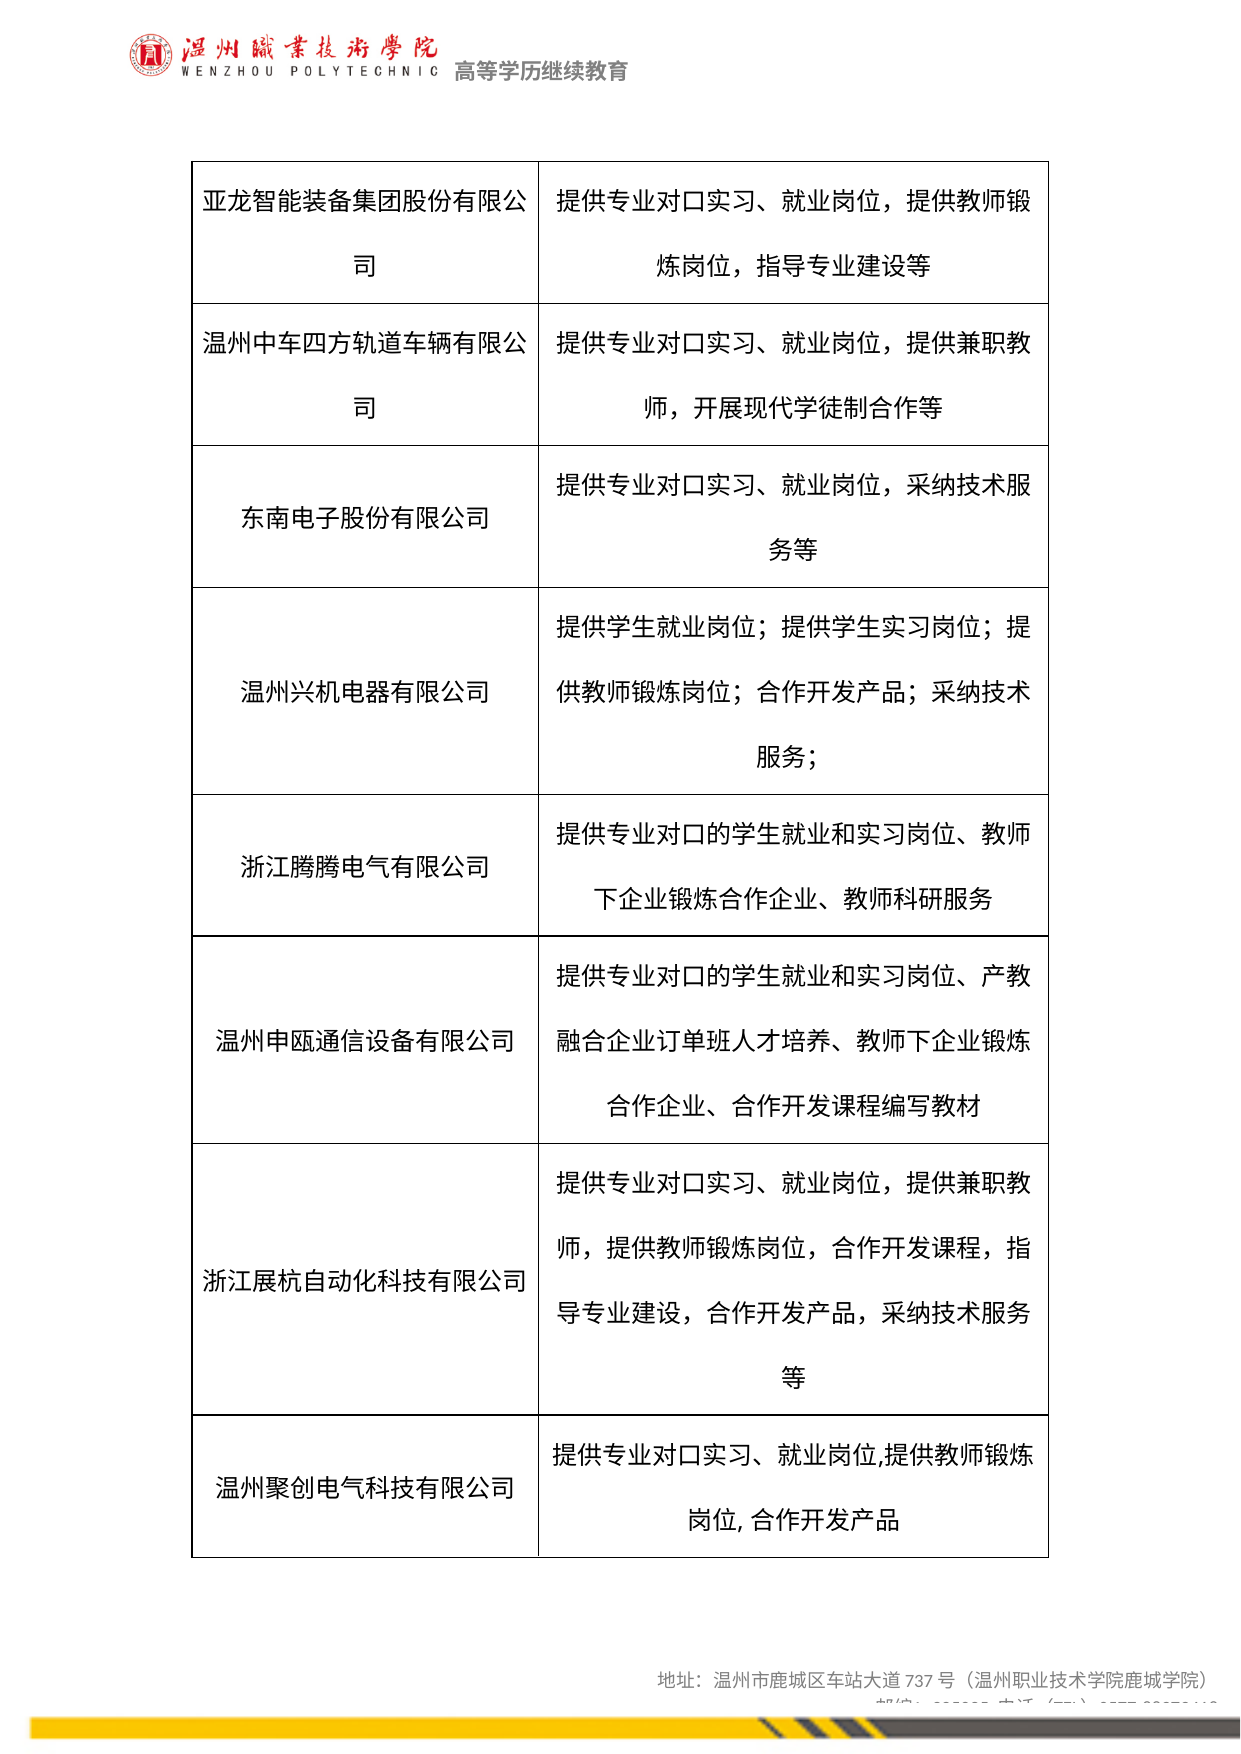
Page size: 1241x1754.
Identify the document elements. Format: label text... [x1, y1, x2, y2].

table_cell 浙江展杭自动化科技有限公司 [193, 1144, 538, 1414]
table_cell 温州申瓯通信设备有限公司 [193, 937, 538, 1142]
table_cell 提供学生就业岗位；提供学生实习岗位；提供教师锻炼岗位；合作开发产品；采纳技术服务； [539, 588, 1048, 793]
table_cell 提供专业对口实习、就业岗位，采纳技术服务等 [539, 446, 1048, 586]
table_cell 温州聚创电气科技有限公司 [193, 1416, 538, 1556]
table_cell 温州中车四方轨道车辆有限公司 [193, 304, 538, 444]
picture [125, 25, 446, 85]
picture [0, 1703, 1241, 1754]
table_cell 提供专业对口实习、就业岗位，提供兼职教师，提供教师锻炼岗位，合作开发课程，指导专业建设，合作开发产品，采纳技术服务等 [539, 1144, 1048, 1414]
table_cell 提供专业对口的学生就业和实习岗位、教师下企业锻炼合作企业、教师科研服务 [539, 795, 1048, 935]
table_cell 提供专业对口实习、就业岗位，提供兼职教师，开展现代学徒制合作等 [539, 304, 1048, 444]
table_cell 温州兴机电器有限公司 [193, 588, 538, 793]
table_cell 提供专业对口实习、就业岗位，提供教师锻炼岗位，指导专业建设等 [539, 162, 1048, 302]
table_cell 东南电子股份有限公司 [193, 446, 538, 586]
table_cell 亚龙智能装备集团股份有限公司 [193, 162, 538, 302]
table_cell 提供专业对口的学生就业和实习岗位、产教融合企业订单班人才培养、教师下企业锻炼合作企业、合作开发课程编写教材 [539, 937, 1048, 1142]
table_cell 提供专业对口实习、就业岗位,提供教师锻炼岗位, 合作开发产品 [539, 1416, 1048, 1556]
table_cell 浙江腾腾电气有限公司 [193, 795, 538, 935]
